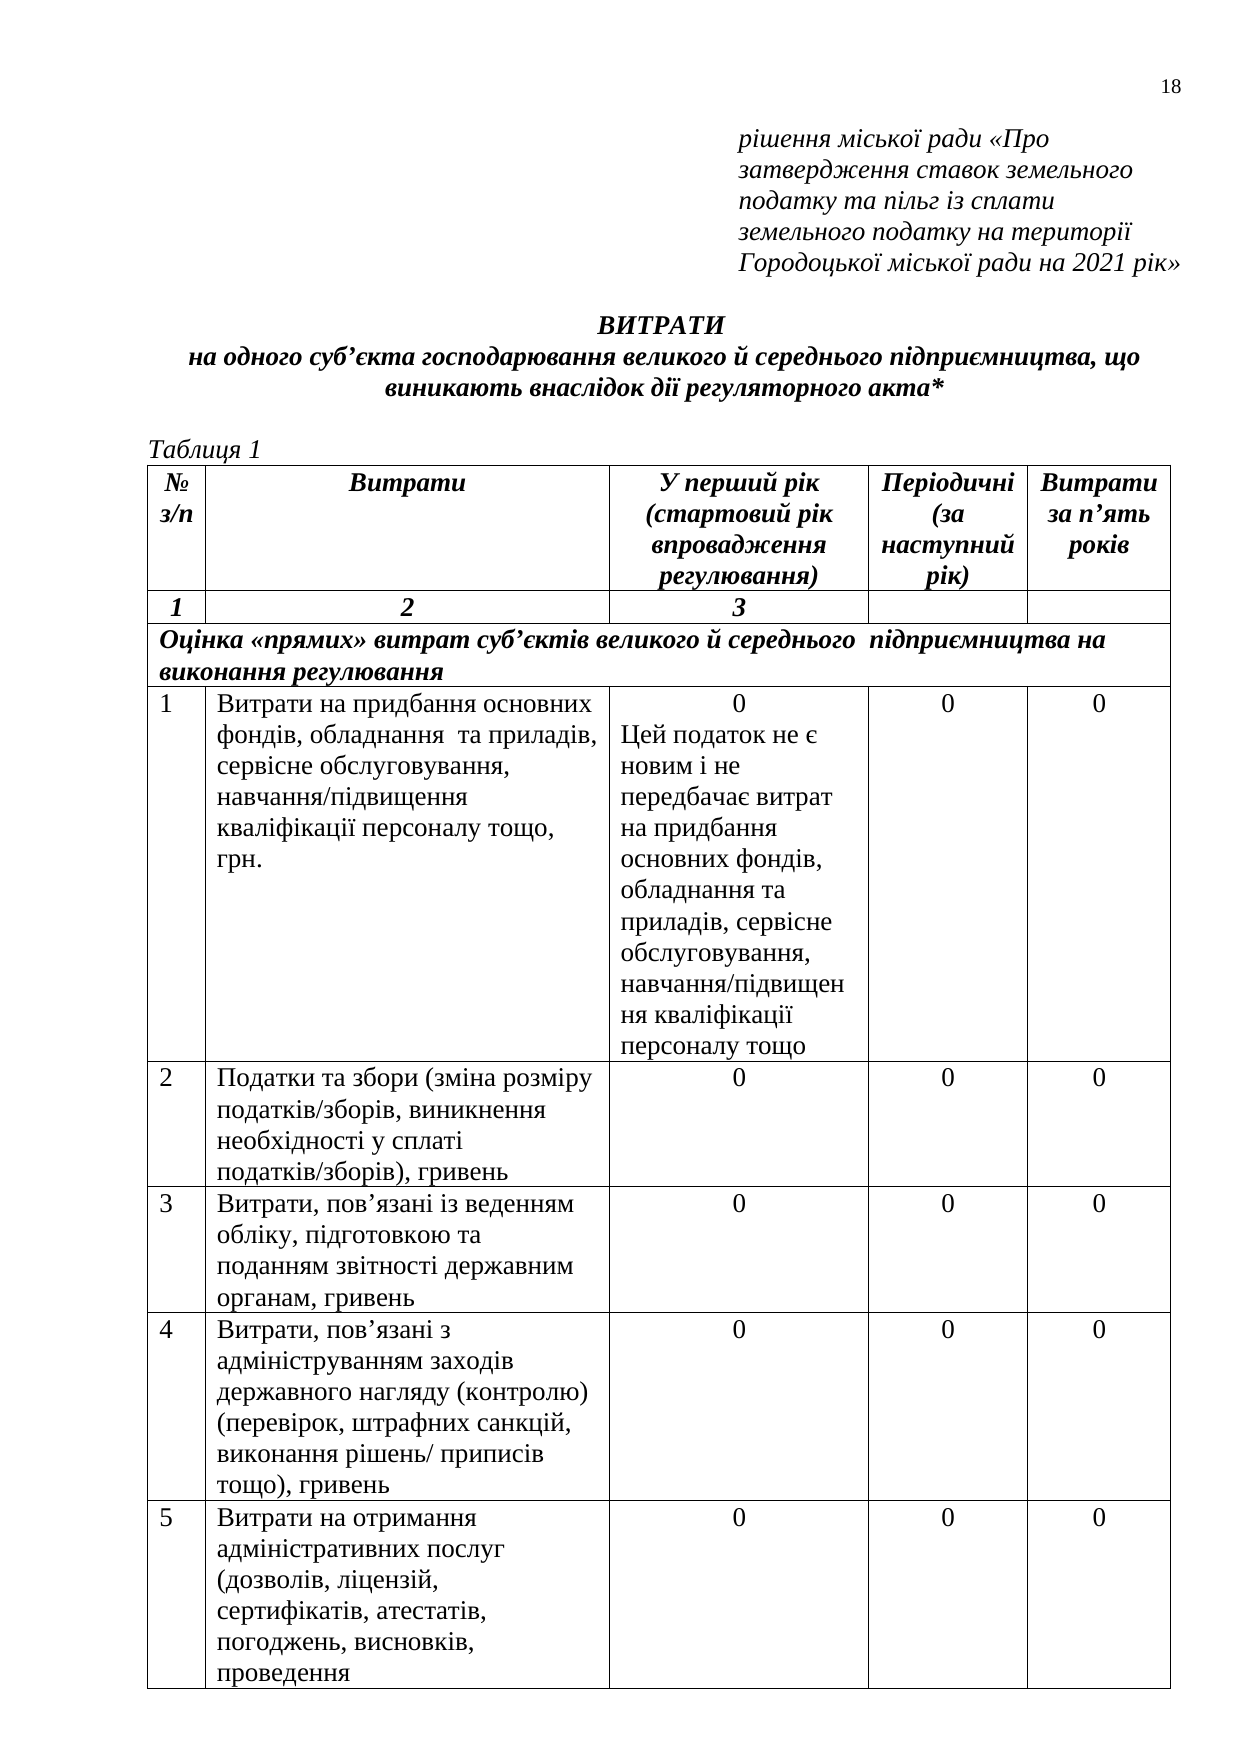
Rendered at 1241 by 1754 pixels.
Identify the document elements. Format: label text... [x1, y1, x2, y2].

table_cell 3 [610, 591, 868, 622]
table_cell Оцінка «прямих» витрат суб’єктів великого й середнього підприємництва на виконання регулювання [148, 624, 1170, 686]
table_cell 0 [610, 1187, 868, 1312]
table_cell 3 [148, 1187, 205, 1312]
table_cell Податки та збори (зміна розміру податків/зборів, виникнення необхідності у сплаті податків/зборів), гривень [206, 1062, 609, 1186]
table_cell [1028, 591, 1170, 622]
table_cell 0 [610, 1313, 868, 1500]
table_cell 0 [1028, 1313, 1170, 1500]
table_cell Витрати, пов’язані з адмініструванням заходів державного нагляду (контролю) (перевірок, штрафних санкцій, виконання рішень/ приписів тощо), гривень [206, 1313, 609, 1500]
table_cell 2 [148, 1062, 205, 1186]
table_header Періодичні (за наступний рік) [869, 466, 1027, 590]
table_header Витрати [206, 466, 609, 590]
table_cell 0 [869, 1313, 1027, 1500]
table_header У перший рік (стартовий рік впровадження регулювання) [610, 466, 868, 590]
table_cell 0 Цей податок не є новим і не передбачає витрат на придбання основних фондів, обладнання та приладів, сервісне обслуговування, навчання/підвищення кваліфікації персоналу тощо [610, 687, 868, 1061]
table_cell 0 [869, 1062, 1027, 1186]
table_cell 0 [869, 687, 1027, 1061]
table_header Витрати за п’ять років [1028, 466, 1170, 590]
table_cell Витрати на придбання основних фондів, обладнання та приладів, сервісне обслуговування, навчання/підвищення кваліфікації персоналу тощо, грн. [206, 687, 609, 1061]
table_header № з/п [148, 466, 205, 590]
table_cell 0 [1028, 1501, 1170, 1688]
table_cell 5 [148, 1501, 205, 1688]
table_cell 0 [1028, 687, 1170, 1061]
table_cell 0 [869, 1501, 1027, 1688]
table_cell 1 [148, 687, 205, 1061]
table_cell 0 [610, 1501, 868, 1688]
table_cell [869, 591, 1027, 622]
table_cell 0 [610, 1062, 868, 1186]
table_cell 0 [1028, 1187, 1170, 1312]
table_cell 0 [869, 1187, 1027, 1312]
table_cell 2 [206, 591, 609, 622]
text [738, 122, 1181, 278]
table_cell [206, 1501, 609, 1688]
table_cell Витрати, пов’язані із веденням обліку, підготовкою та поданням звітності державним органам, гривень [206, 1187, 609, 1312]
text Таблиця 1 [148, 433, 1181, 464]
table_cell 4 [148, 1313, 205, 1500]
table_cell 0 [1028, 1062, 1170, 1186]
table_cell 1 [148, 591, 205, 622]
text ВИТРАТИ на одного суб’єкта господарювання великого й середнього підприємництва, що виникають внаслідок дії регуляторного акта* [148, 309, 1181, 402]
